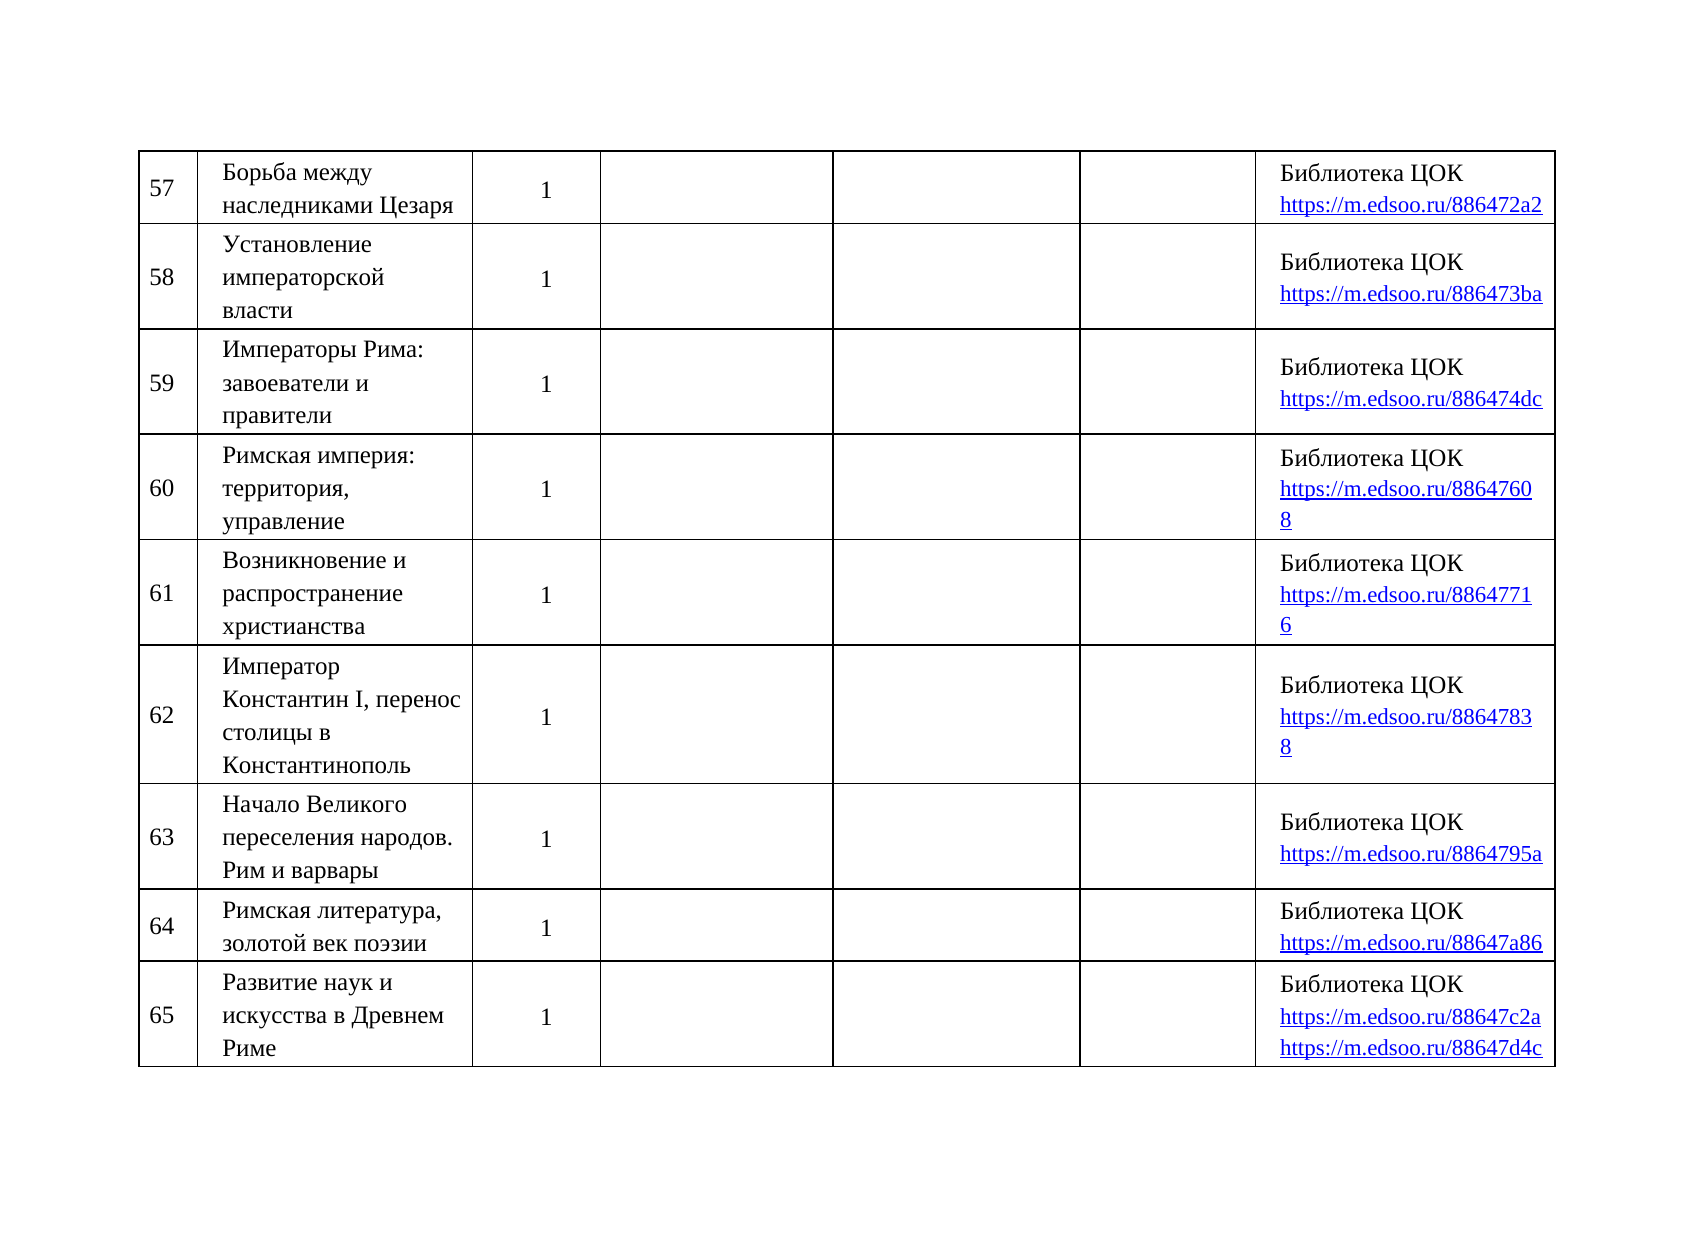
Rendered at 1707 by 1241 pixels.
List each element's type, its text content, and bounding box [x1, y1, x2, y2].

table_cell Римская империя: территория, управление [198, 435, 472, 539]
table_cell [834, 435, 1079, 539]
table_cell Библиотека ЦОК https://m.edsoo.ru/8864795a [1256, 784, 1554, 888]
table_cell [834, 330, 1079, 433]
table_cell [1081, 962, 1255, 1066]
table_cell 1 [473, 540, 600, 644]
table_cell [601, 435, 832, 539]
table_cell Библиотека ЦОК https://m.edsoo.ru/886474dc [1256, 330, 1554, 433]
table_cell [1081, 890, 1255, 960]
table_cell 1 [473, 330, 600, 433]
table_cell [601, 890, 832, 960]
table_cell 61 [140, 540, 197, 644]
table_cell [1081, 224, 1255, 328]
table_cell [1081, 152, 1255, 222]
table_cell [601, 330, 832, 433]
table_cell [1081, 435, 1255, 539]
table_cell [601, 962, 832, 1066]
table_cell Императоры Рима: завоеватели и правители [198, 330, 472, 433]
table_cell 1 [473, 890, 600, 960]
table_cell [834, 224, 1079, 328]
table_cell Начало Великого переселения народов. Рим и варвары [198, 784, 472, 888]
table_cell [834, 962, 1079, 1066]
table_cell Библиотека ЦОК https://m.edsoo.ru/88647608 [1256, 435, 1554, 539]
table_cell [1081, 784, 1255, 888]
table_cell 1 [473, 152, 600, 222]
table_cell 57 [140, 152, 197, 222]
table_cell 1 [473, 224, 600, 328]
table_cell Библиотека ЦОК https://m.edsoo.ru/88647838 [1256, 646, 1554, 782]
table_cell [1081, 646, 1255, 782]
table_cell Установление императорской власти [198, 224, 472, 328]
table_cell 62 [140, 646, 197, 782]
table_cell 1 [473, 962, 600, 1066]
table_cell 1 [473, 646, 600, 782]
table_cell Император Константин I, перенос столицы в Константинополь [198, 646, 472, 782]
table_cell [1081, 540, 1255, 644]
table_cell Библиотека ЦОК https://m.edsoo.ru/88647a86 [1256, 890, 1554, 960]
table_cell [601, 224, 832, 328]
table_cell 1 [473, 784, 600, 888]
table_cell [601, 646, 832, 782]
table_cell [601, 784, 832, 888]
table_cell [1081, 330, 1255, 433]
table_cell 1 [473, 435, 600, 539]
table_cell Возникновение и распространение христианства [198, 540, 472, 644]
table_cell Развитие наук и искусства в Древнем Риме [198, 962, 472, 1066]
table_cell [834, 890, 1079, 960]
table_cell 64 [140, 890, 197, 960]
table_cell Римская литература, золотой век поэзии [198, 890, 472, 960]
table_cell 58 [140, 224, 197, 328]
table_cell [601, 152, 832, 222]
table_cell [601, 540, 832, 644]
table_cell Библиотека ЦОК https://m.edsoo.ru/88647716 [1256, 540, 1554, 644]
table_cell 59 [140, 330, 197, 433]
table_cell [834, 784, 1079, 888]
table_cell [834, 646, 1079, 782]
table_cell [834, 540, 1079, 644]
table_cell 63 [140, 784, 197, 888]
table_cell Борьба между наследниками Цезаря [198, 152, 472, 222]
table_cell Библиотека ЦОК https://m.edsoo.ru/886473ba [1256, 224, 1554, 328]
table_cell 65 [140, 962, 197, 1066]
table_cell 60 [140, 435, 197, 539]
table_cell Библиотека ЦОК https://m.edsoo.ru/886472a2 [1256, 152, 1554, 222]
table_cell Библиотека ЦОК https://m.edsoo.ru/88647c2a https://m.edsoo.ru/88647d4c [1256, 962, 1554, 1066]
table_cell [834, 152, 1079, 222]
